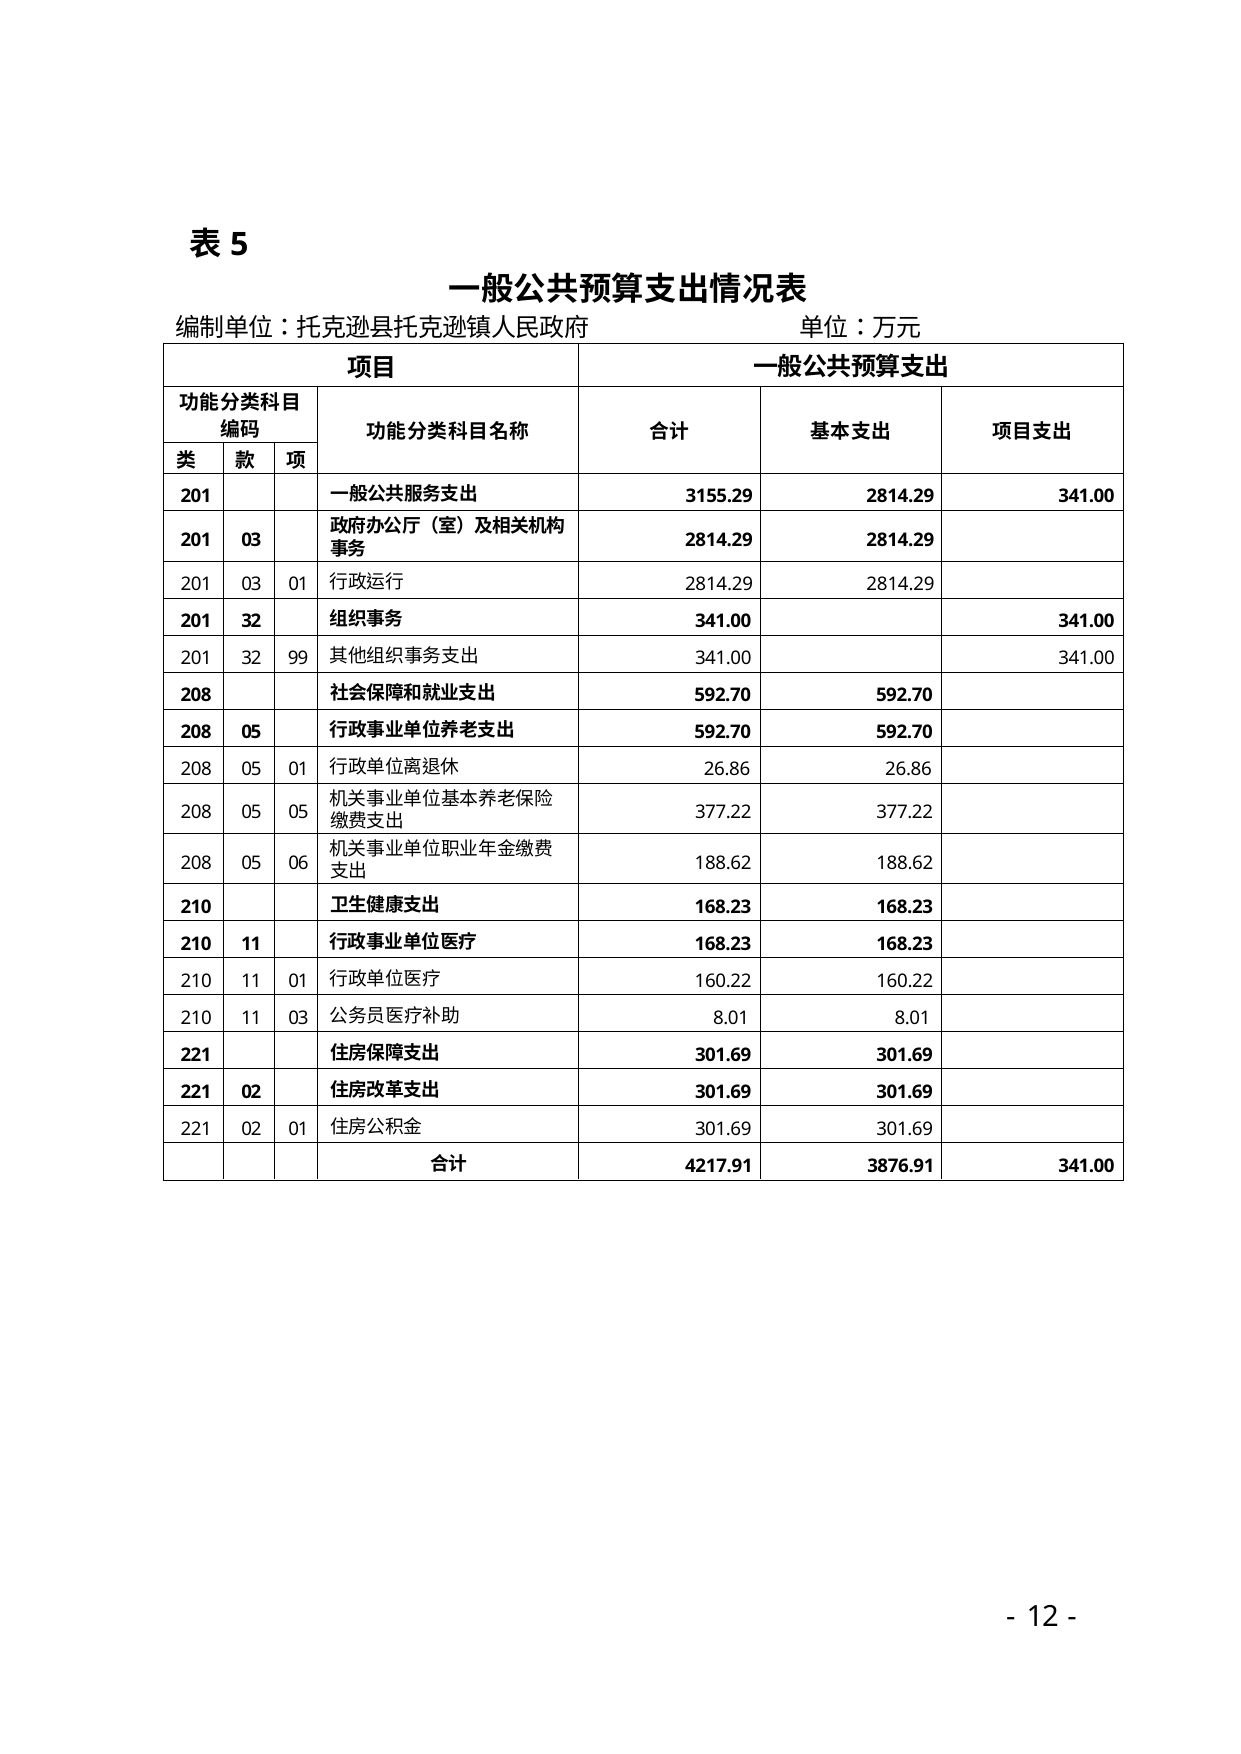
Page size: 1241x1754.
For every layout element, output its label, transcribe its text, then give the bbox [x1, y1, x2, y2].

table_cell [942, 921, 1123, 957]
table_cell [942, 958, 1123, 994]
table_cell 项目支出 [942, 387, 1123, 473]
table_cell 住房保障支出 [318, 1032, 578, 1068]
table_cell 32 [224, 636, 274, 672]
table_cell [942, 1106, 1123, 1142]
table_cell 210 [164, 958, 223, 994]
table_cell 301.69 [579, 1032, 760, 1068]
table_cell 301.69 [579, 1106, 760, 1142]
table_cell 188.62 [761, 834, 941, 883]
table_cell 201 [164, 511, 223, 561]
table_cell [275, 921, 317, 957]
table_cell 03 [275, 995, 317, 1031]
table_cell 政府办公厅（室）及相关机构 事务 [318, 511, 578, 561]
table_cell 2814.29 [579, 562, 760, 598]
table_cell [942, 995, 1123, 1031]
table_cell 3155.29 [579, 474, 760, 510]
table_cell 160.22 [761, 958, 941, 994]
table_cell 301.69 [579, 1069, 760, 1105]
table_cell [761, 636, 941, 672]
table_cell 301.69 [761, 1106, 941, 1142]
table_cell 201 [164, 474, 223, 510]
table_cell 01 [275, 1106, 317, 1142]
table_cell 168.23 [761, 921, 941, 957]
table_cell [275, 599, 317, 635]
table_cell 行政事业单位养老支出 [318, 710, 578, 746]
table_cell 168.23 [579, 884, 760, 920]
table_cell 行政单位医疗 [318, 958, 578, 994]
table_cell 221 [164, 1032, 223, 1068]
table_cell [275, 1032, 317, 1068]
table_cell [224, 1032, 274, 1068]
table_cell 377.22 [761, 784, 941, 833]
table_cell [224, 474, 274, 510]
table_cell 2814.29 [761, 562, 941, 598]
table_cell 行政事业单位医疗 [318, 921, 578, 957]
text 一般公共预算支出情况表 [448, 268, 1124, 308]
table_cell 组织事务 [318, 599, 578, 635]
table_cell [275, 710, 317, 746]
table_cell 210 [164, 995, 223, 1031]
table_header 项目 [164, 344, 578, 386]
table_cell 341.00 [942, 474, 1123, 510]
table_cell 11 [224, 921, 274, 957]
table_cell 02 [224, 1069, 274, 1105]
table_cell [942, 1069, 1123, 1105]
table_cell [761, 599, 941, 635]
table_cell [275, 474, 317, 510]
table_cell 4217.91 [579, 1143, 760, 1179]
table_cell 99 [275, 636, 317, 672]
table_cell 05 [275, 784, 317, 833]
table_cell 341.00 [579, 636, 760, 672]
table_cell 11 [224, 995, 274, 1031]
table_cell [164, 1143, 223, 1179]
table_cell [942, 710, 1123, 746]
table_cell 05 [224, 747, 274, 783]
table_cell 06 [275, 834, 317, 883]
table_cell 03 [224, 511, 274, 561]
table_cell [275, 1143, 317, 1179]
table_cell [942, 747, 1123, 783]
text 表 5 [189, 223, 1124, 264]
table_cell 2814.29 [579, 511, 760, 561]
table_cell [275, 884, 317, 920]
table_cell 2814.29 [761, 474, 941, 510]
table_cell 201 [164, 562, 223, 598]
table_cell 行政运行 [318, 562, 578, 598]
table_cell [942, 511, 1123, 561]
table_cell [942, 784, 1123, 833]
table_cell 01 [275, 562, 317, 598]
table_cell 合计 [579, 387, 760, 473]
table_cell 26.86 [579, 747, 760, 783]
table_cell [224, 673, 274, 709]
table_cell 11 [224, 958, 274, 994]
table_cell 03 [224, 562, 274, 598]
table_cell 05 [224, 784, 274, 833]
table_cell 208 [164, 710, 223, 746]
table_cell [224, 1143, 274, 1179]
table_cell 341.00 [942, 599, 1123, 635]
table_cell 210 [164, 921, 223, 957]
table_cell 208 [164, 834, 223, 883]
table_cell 201 [164, 599, 223, 635]
table_cell 341.00 [942, 1143, 1123, 1179]
table_cell 208 [164, 673, 223, 709]
table_cell 301.69 [761, 1032, 941, 1068]
table_cell 一般公共服务支出 [318, 474, 578, 510]
table_cell 住房改革支出 [318, 1069, 578, 1105]
table_cell 类 [164, 443, 223, 473]
table_cell 341.00 [579, 599, 760, 635]
table_cell 02 [224, 1106, 274, 1142]
table_cell 功能分类科目 编码 [164, 387, 317, 442]
table_cell [275, 511, 317, 561]
table_cell 168.23 [761, 884, 941, 920]
table_cell 机关事业单位职业年金缴费 支出 [318, 834, 578, 883]
table_cell [224, 884, 274, 920]
table_cell 592.70 [761, 673, 941, 709]
table_cell 住房公积金 [318, 1106, 578, 1142]
table_cell 01 [275, 747, 317, 783]
table_cell 行政单位离退休 [318, 747, 578, 783]
table_cell 功能分类科目名称 [318, 387, 578, 473]
table_cell [942, 562, 1123, 598]
table_cell 05 [224, 710, 274, 746]
table_cell 机关事业单位基本养老保险 缴费支出 [318, 784, 578, 833]
table_cell 301.69 [761, 1069, 941, 1105]
table_cell 160.22 [579, 958, 760, 994]
table_cell 592.70 [579, 673, 760, 709]
table_cell [942, 673, 1123, 709]
table_cell 208 [164, 747, 223, 783]
table_cell 款 [224, 443, 274, 473]
table_cell 32 [224, 599, 274, 635]
table_cell [942, 834, 1123, 883]
table_cell 168.23 [579, 921, 760, 957]
table_cell 2814.29 [761, 511, 941, 561]
table_cell 3876.91 [761, 1143, 941, 1179]
table_cell [942, 884, 1123, 920]
table_cell 社会保障和就业支出 [318, 673, 578, 709]
table_cell 188.62 [579, 834, 760, 883]
text 编制单位：托克逊县托克逊镇人民政府 单位：万元 [175, 312, 1124, 342]
table_cell 201 [164, 636, 223, 672]
table_cell 基本支出 [761, 387, 941, 473]
table_cell [275, 673, 317, 709]
table_cell 公务员医疗补助 [318, 995, 578, 1031]
table_cell 26.86 [761, 747, 941, 783]
table_cell 01 [275, 958, 317, 994]
table_cell 8.01 [761, 995, 941, 1031]
table_cell 卫生健康支出 [318, 884, 578, 920]
table_cell 8.01 [579, 995, 760, 1031]
table_cell 210 [164, 884, 223, 920]
table_cell 341.00 [942, 636, 1123, 672]
table_cell 项 [275, 443, 317, 473]
table_header 一般公共预算支出 [579, 344, 1123, 386]
table_cell 合计 [318, 1143, 578, 1179]
table_cell 221 [164, 1106, 223, 1142]
table_cell 208 [164, 784, 223, 833]
table_cell 221 [164, 1069, 223, 1105]
table_cell 其他组织事务支出 [318, 636, 578, 672]
table_cell 592.70 [761, 710, 941, 746]
table_cell [942, 1032, 1123, 1068]
table_cell 05 [224, 834, 274, 883]
table_cell 592.70 [579, 710, 760, 746]
table_cell 377.22 [579, 784, 760, 833]
table_cell [275, 1069, 317, 1105]
